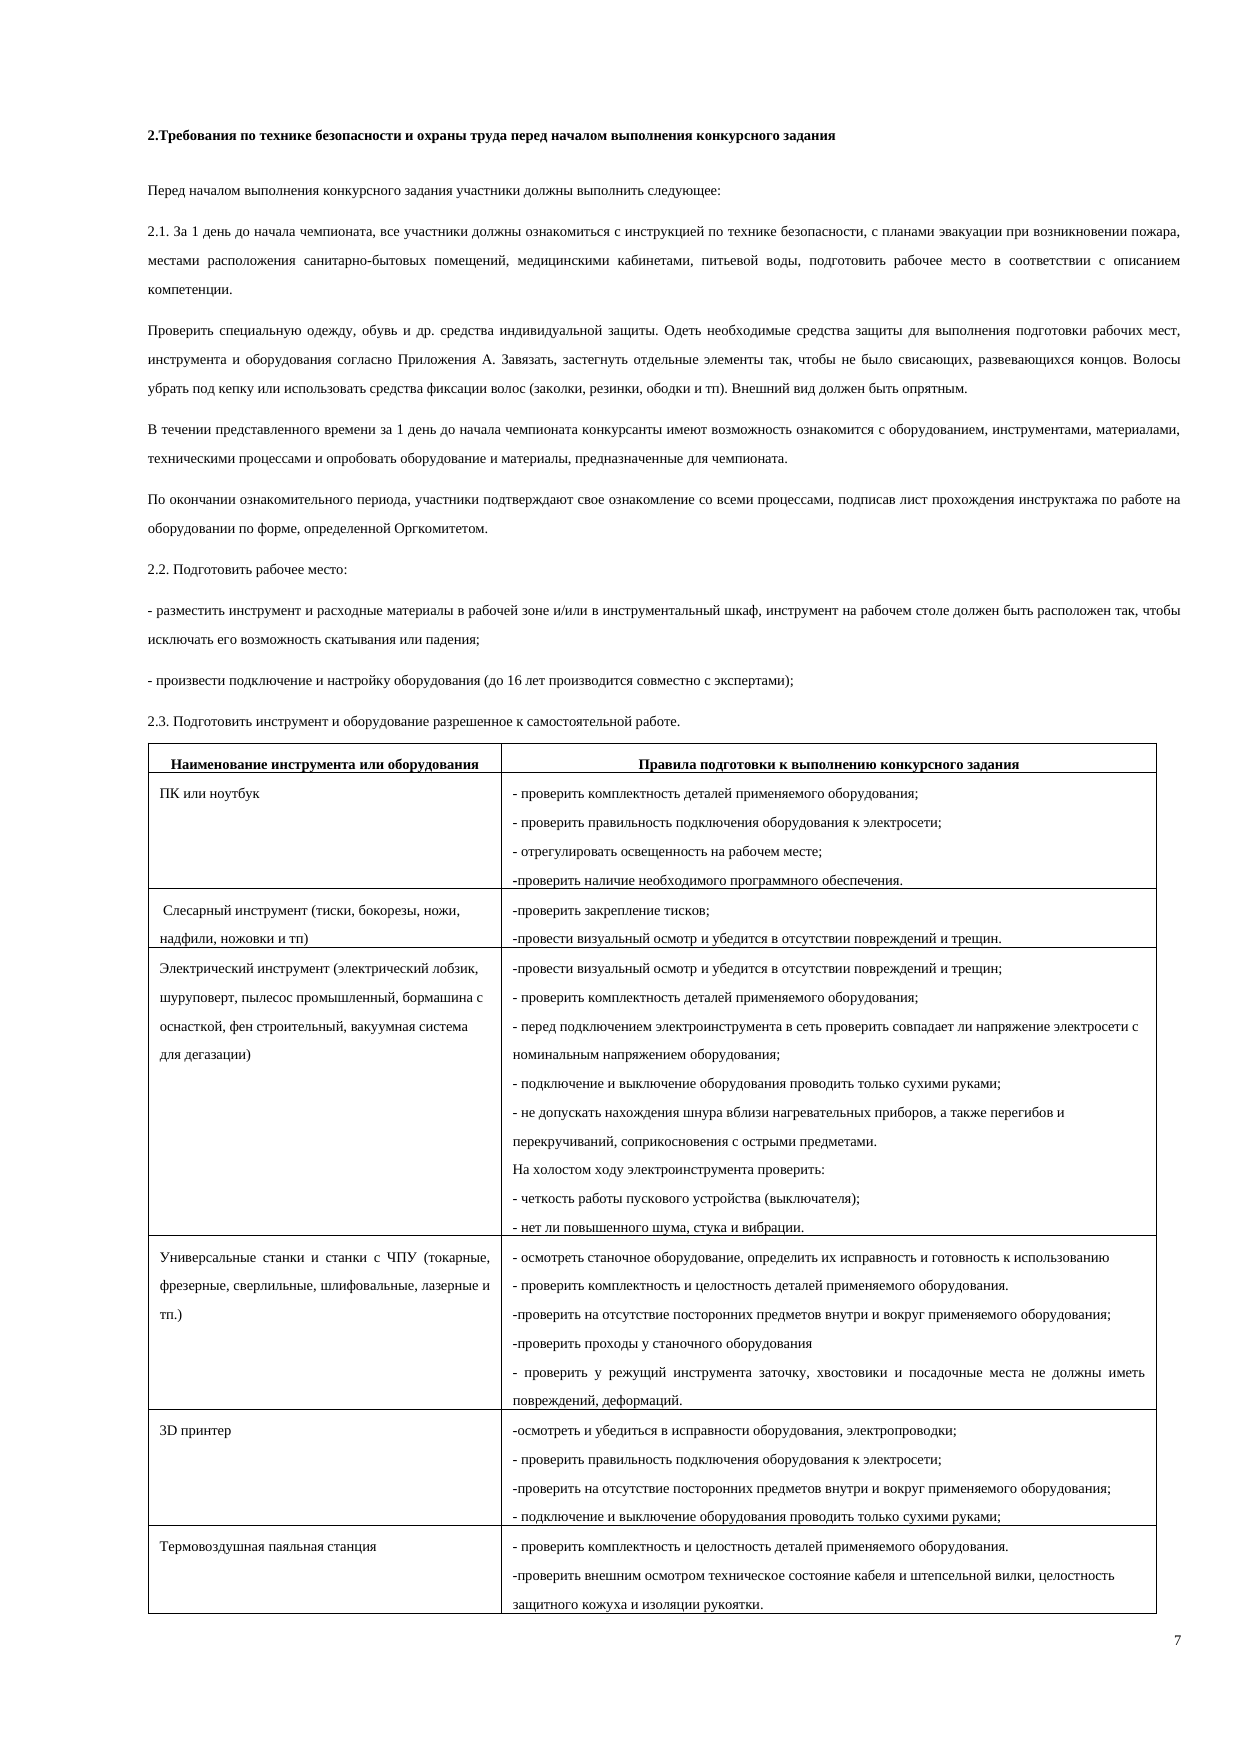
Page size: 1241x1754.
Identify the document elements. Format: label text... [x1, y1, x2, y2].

table_cell ПК или ноутбук [149, 773, 501, 888]
text 2.2. Подготовить рабочее место: [147, 549, 1181, 577]
text 2.3. Подготовить инструмент и оборудование разрешенное к самостоятельной работе. [147, 701, 1181, 730]
text В течении представленного времени за 1 день до начала чемпионата конкурсанты имеют возможность ознакомится с оборудованием, инструментами, материалами, техническими процессами и опробовать оборудование и материалы, предназначенные для чемпионата. [147, 409, 1181, 466]
text - разместить инструмент и расходные материалы в рабочей зоне и/или в инструментальный шкаф, инструмент на рабочем столе должен быть расположен так, чтобы исключать его возможность скатывания или падения; [147, 590, 1181, 647]
table_header Наименование инструмента или оборудования [149, 744, 501, 772]
text Перед началом выполнения конкурсного задания участники должны выполнить следующее: [147, 170, 1181, 199]
text - произвести подключение и настройку оборудования (до 16 лет производится совместно с экспертами); [147, 660, 1181, 689]
table_cell 3D принтер [149, 1410, 501, 1525]
table_cell - проверить комплектность деталей применяемого оборудования; - проверить правильность подключения оборудования к электросети; - отрегулировать освещенность на рабочем месте; -проверить наличие необходимого программного обеспечения. [502, 773, 1156, 888]
table_cell - осмотреть станочное оборудование, определить их исправность и готовность к использованию - проверить комплектность и целостность деталей применяемого оборудования. -проверить на отсутствие посторонних предметов внутри и вокруг применяемого оборудования; -проверить проходы у станочного оборудования - проверить у режущий инструмента заточку, хвостовики и посадочные места не должны иметь повреждений, деформаций. [502, 1236, 1156, 1409]
table_cell -проверить закрепление тисков; -провести визуальный осмотр и убедится в отсутствии повреждений и трещин. [502, 889, 1156, 947]
text Проверить специальную одежду, обувь и др. средства индивидуальной защиты. Одеть необходимые средства защиты для выполнения подготовки рабочих мест, инструмента и оборудования согласно Приложения А. Завязать, застегнуть отдельные элементы так, чтобы не было свисающих, развевающихся концов. Волосы убрать под кепку или использовать средства фиксации волос (заколки, резинки, ободки и тп). Внешний вид должен быть опрятным. [147, 310, 1181, 396]
text 2.1. За 1 день до начала чемпионата, все участники должны ознакомиться с инструкцией по технике безопасности, с планами эвакуации при возникновении пожара, местами расположения санитарно-бытовых помещений, медицинскими кабинетами, питьевой воды, подготовить рабочее место в соответствии с описанием компетенции. [147, 211, 1181, 297]
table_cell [149, 1526, 501, 1612]
text 2.Требования по технике безопасности и охраны труда перед началом выполнения конкурсного задания [147, 114, 1181, 143]
table_cell -осмотреть и убедиться в исправности оборудования, электропроводки; - проверить правильность подключения оборудования к электросети; -проверить на отсутствие посторонних предметов внутри и вокруг применяемого оборудования; - подключение и выключение оборудования проводить только сухими руками; [502, 1410, 1156, 1525]
table_cell Электрический инструмент (электрический лобзик, шуруповерт, пылесос промышленный, бормашина с оснасткой, фен строительный, вакуумная система для дегазации) [149, 948, 501, 1235]
table_cell Универсальные станки и станки с ЧПУ (токарные, фрезерные, сверлильные, шлифовальные, лазерные и тп.) [149, 1236, 501, 1409]
table_cell Слесарный инструмент (тиски, бокорезы, ножи, надфили, ножовки и тп) [149, 889, 501, 947]
table_cell -провести визуальный осмотр и убедится в отсутствии повреждений и трещин; - проверить комплектность деталей применяемого оборудования; - перед подключением электроинструмента в сеть проверить совпадает ли напряжение электросети с номинальным напряжением оборудования; - подключение и выключение оборудования проводить только сухими руками; - не допускать нахождения шнура вблизи нагревательных приборов, а также перегибов и перекручиваний, соприкосновения с острыми предметами. На холостом ходу электроинструмента проверить: - четкость работы пускового устройства (выключателя); - нет ли повышенного шума, стука и вибрации. [502, 948, 1156, 1235]
text По окончании ознакомительного периода, участники подтверждают свое ознакомление со всеми процессами, подписав лист прохождения инструктажа по работе на оборудовании по форме, определенной Оргкомитетом. [147, 479, 1181, 536]
table_header Правила подготовки к выполнению конкурсного задания [502, 744, 1156, 772]
